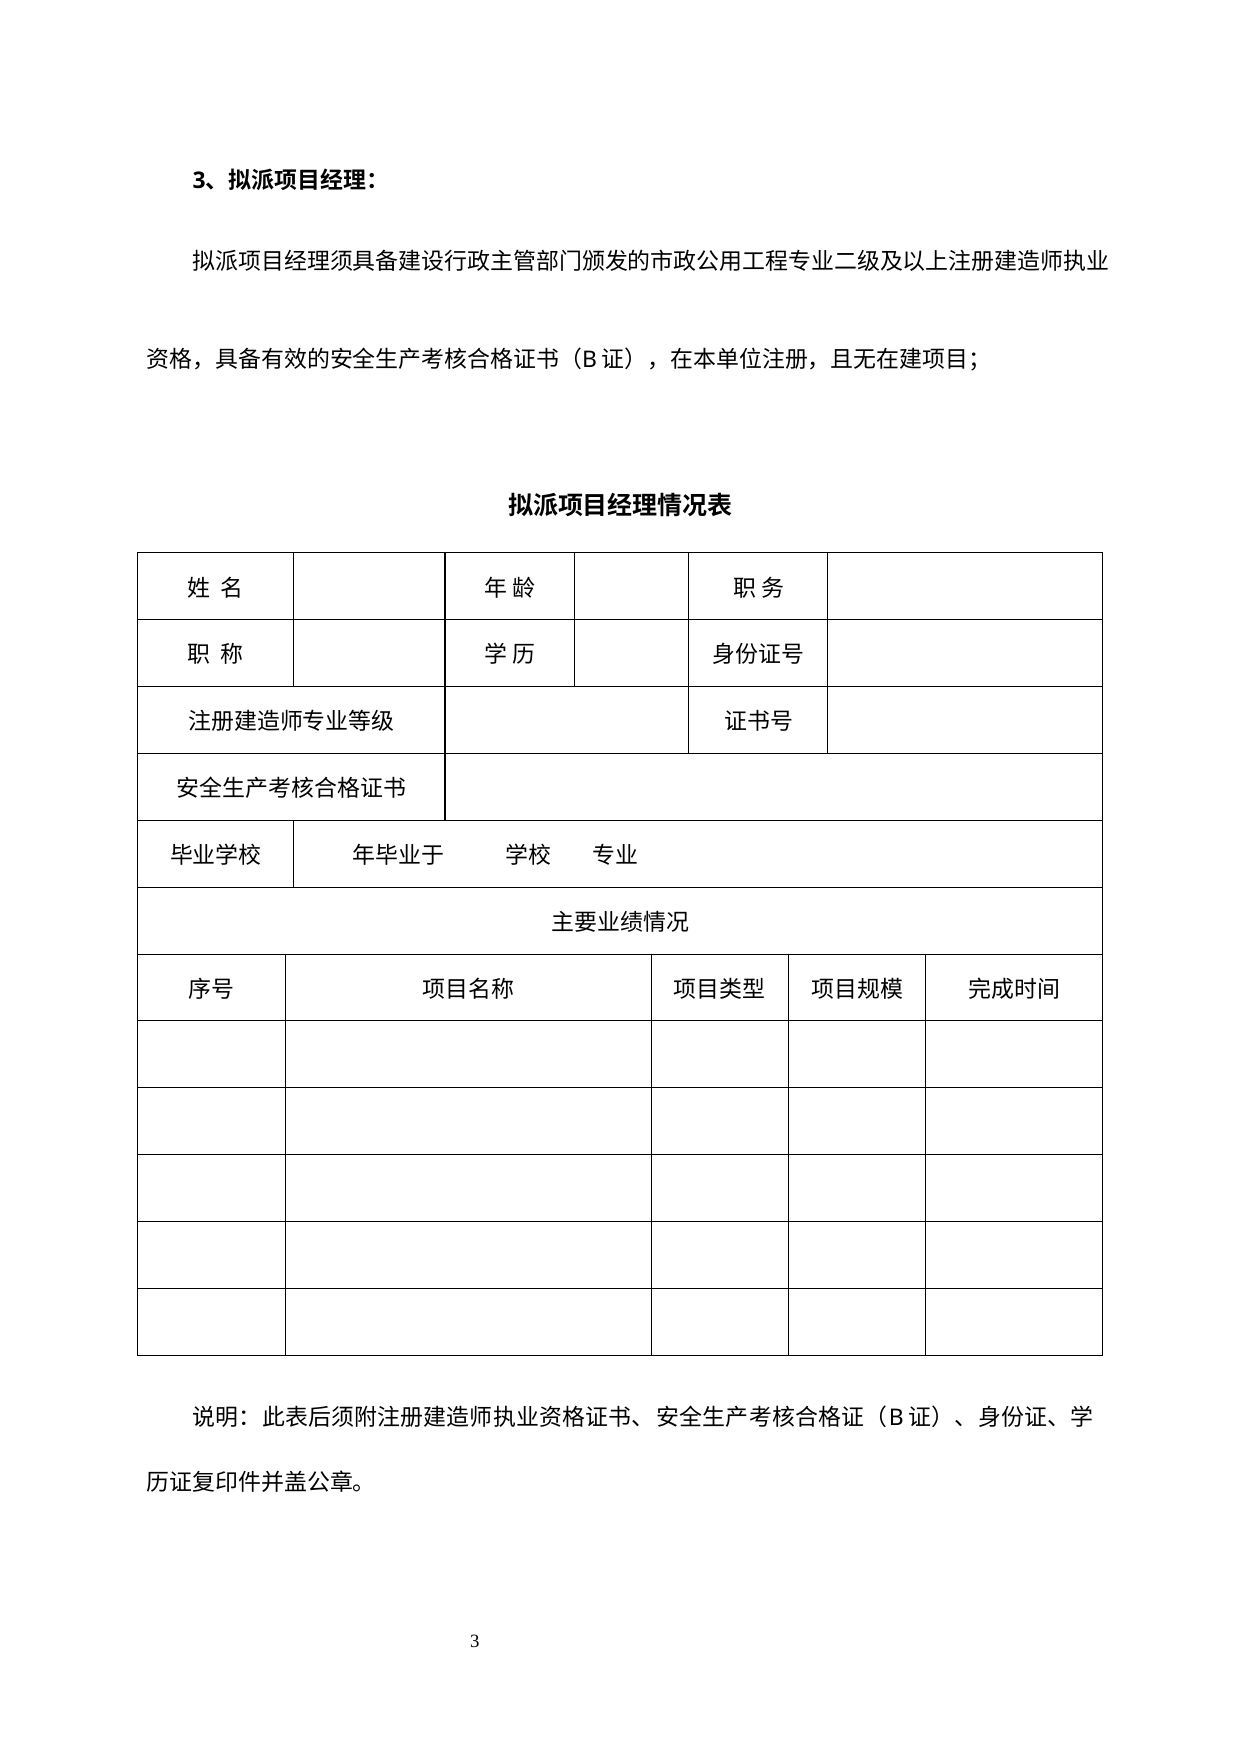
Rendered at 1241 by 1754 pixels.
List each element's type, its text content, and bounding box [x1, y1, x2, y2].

table_header 年 龄 [446, 553, 574, 619]
table_cell 职 称 [138, 620, 293, 686]
table_cell [926, 1222, 1102, 1288]
table_cell [286, 1088, 651, 1154]
table_cell 主要业绩情况 [138, 888, 1102, 953]
table_cell 项目名称 [286, 955, 651, 1020]
table_cell 毕业学校 [138, 821, 293, 887]
table_cell [286, 1289, 651, 1355]
list 拟派项目经理须具备建设行政主管部门颁发的市政公用工程专业二级及以上注册建造师执业资格，具备有效的安全生产考核合格证书（B证），在本单位注册，且无在建项目； [146, 227, 1114, 390]
list 3、拟派项目经理： [146, 146, 1114, 211]
table_cell 注册建造师专业等级 [138, 687, 444, 753]
table_header [828, 553, 1102, 619]
table_cell [789, 1088, 925, 1154]
table_cell [828, 620, 1102, 686]
table_cell [926, 1155, 1102, 1221]
table_cell [652, 1155, 788, 1221]
table_cell [652, 1289, 788, 1355]
table_cell [138, 1088, 285, 1154]
table_cell 项目类型 [652, 955, 788, 1020]
table_cell 序号 [138, 955, 285, 1020]
table_cell [789, 1222, 925, 1288]
table_header [294, 553, 444, 619]
table_cell 证书号 [689, 687, 827, 753]
table_cell [789, 1289, 925, 1355]
table_cell [789, 1155, 925, 1221]
table_cell 学 历 [446, 620, 574, 686]
text 拟派项目经理情况表 [146, 471, 1094, 536]
table_cell [926, 1088, 1102, 1154]
table_cell [286, 1021, 651, 1087]
table_cell [926, 1289, 1102, 1355]
table_cell 项目规模 [789, 955, 925, 1020]
table_cell [652, 1088, 788, 1154]
table_cell [828, 687, 1102, 753]
table_header 职 务 [689, 553, 827, 619]
table_cell [138, 1021, 285, 1087]
table_cell [138, 1222, 285, 1288]
table_cell 完成时间 [926, 955, 1102, 1020]
table_cell [926, 1021, 1102, 1087]
table_cell 安全生产考核合格证书 [138, 754, 444, 820]
table_header 姓 名 [138, 553, 293, 619]
table_cell [138, 1155, 285, 1221]
table_cell 年毕业于 学校 专业 [294, 821, 1102, 887]
table_cell [294, 620, 444, 686]
table_cell [789, 1021, 925, 1087]
table_cell [286, 1222, 651, 1288]
table_cell [138, 1289, 285, 1355]
table_header [575, 553, 688, 619]
table_cell [286, 1155, 651, 1221]
table_cell [446, 754, 1102, 820]
table_cell [652, 1021, 788, 1087]
table_cell [652, 1222, 788, 1288]
table_cell 身份证号 [689, 620, 827, 686]
table_cell [575, 620, 688, 686]
table_cell [446, 687, 688, 753]
subtitle 说明：此表后须附注册建造师执业资格证书、安全生产考核合格证（B证）、身份证、学历证复印件并盖公章。 [146, 1383, 1094, 1513]
